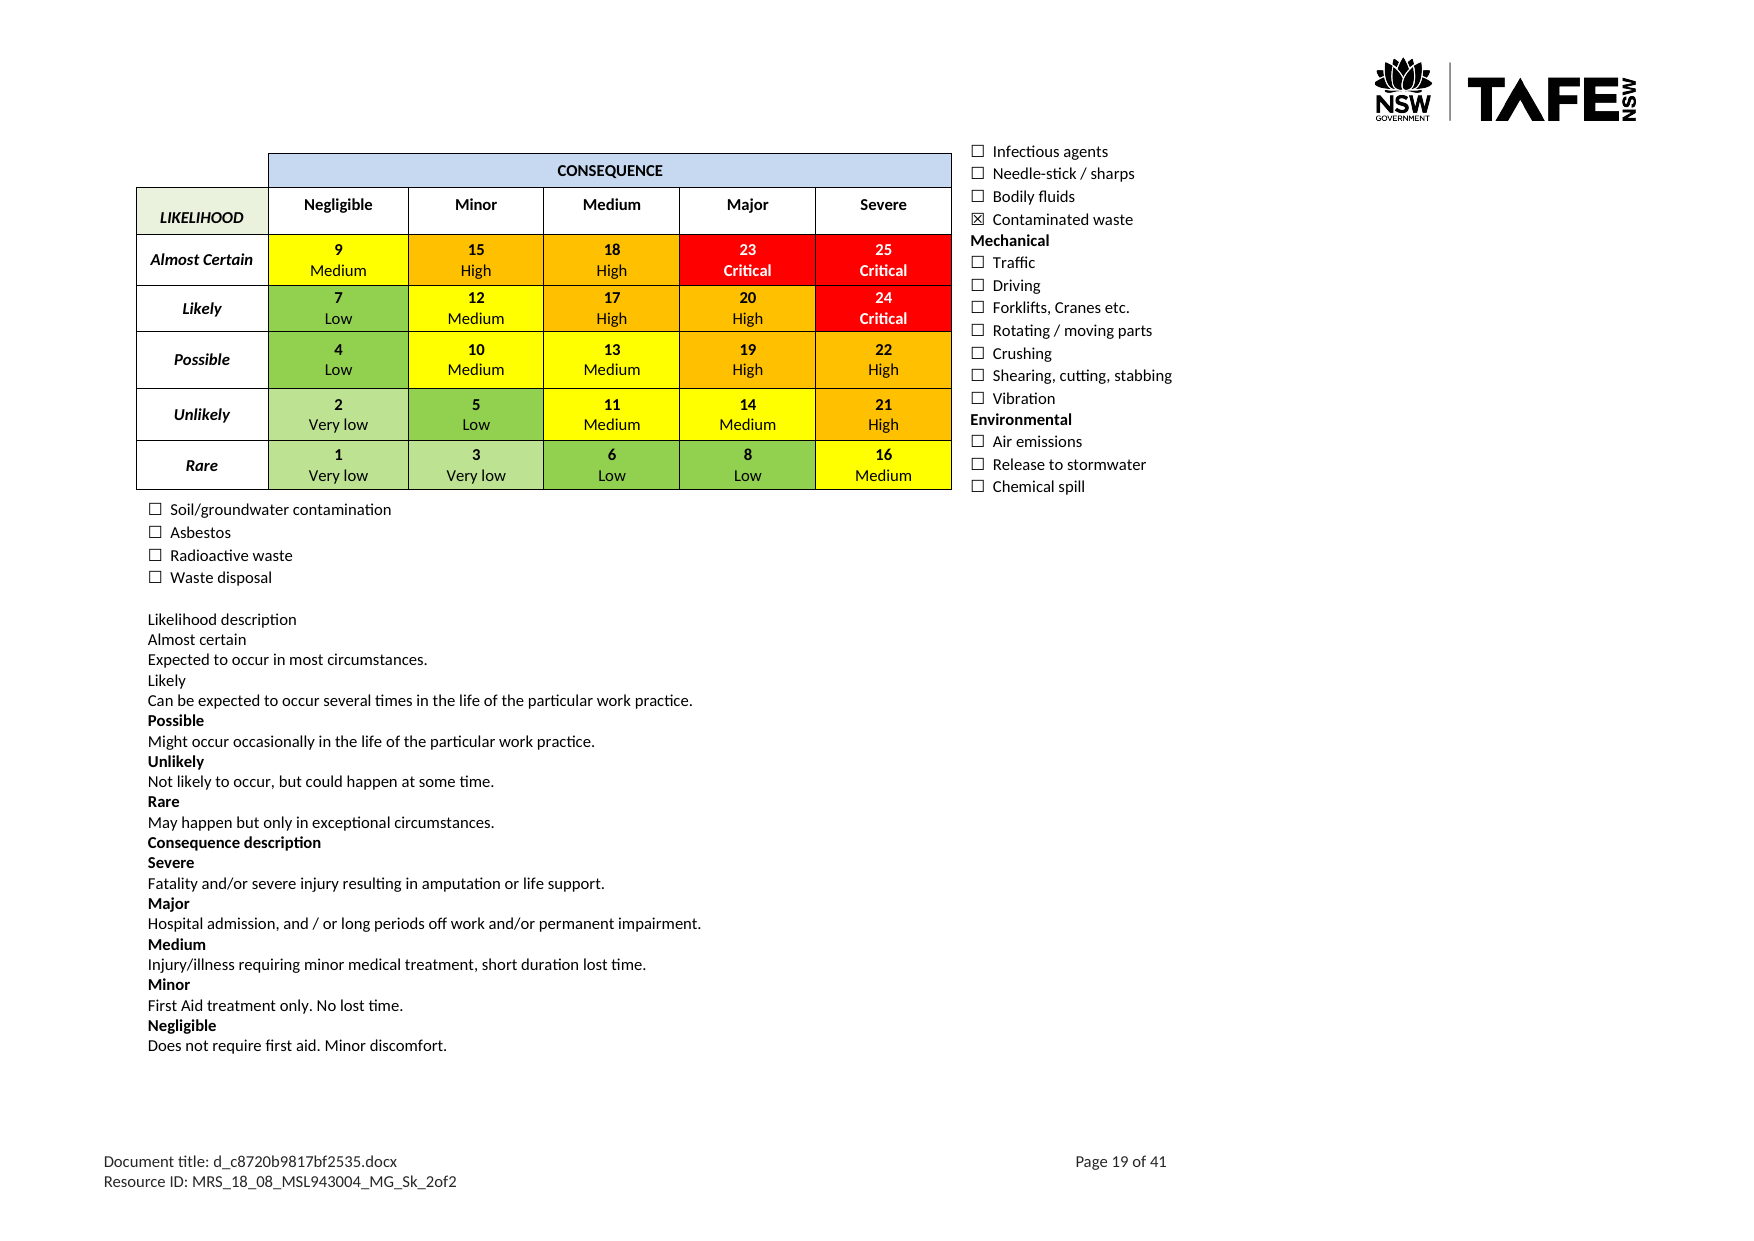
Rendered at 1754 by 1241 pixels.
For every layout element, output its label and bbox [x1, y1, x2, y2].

picture [1375, 56, 1636, 122]
